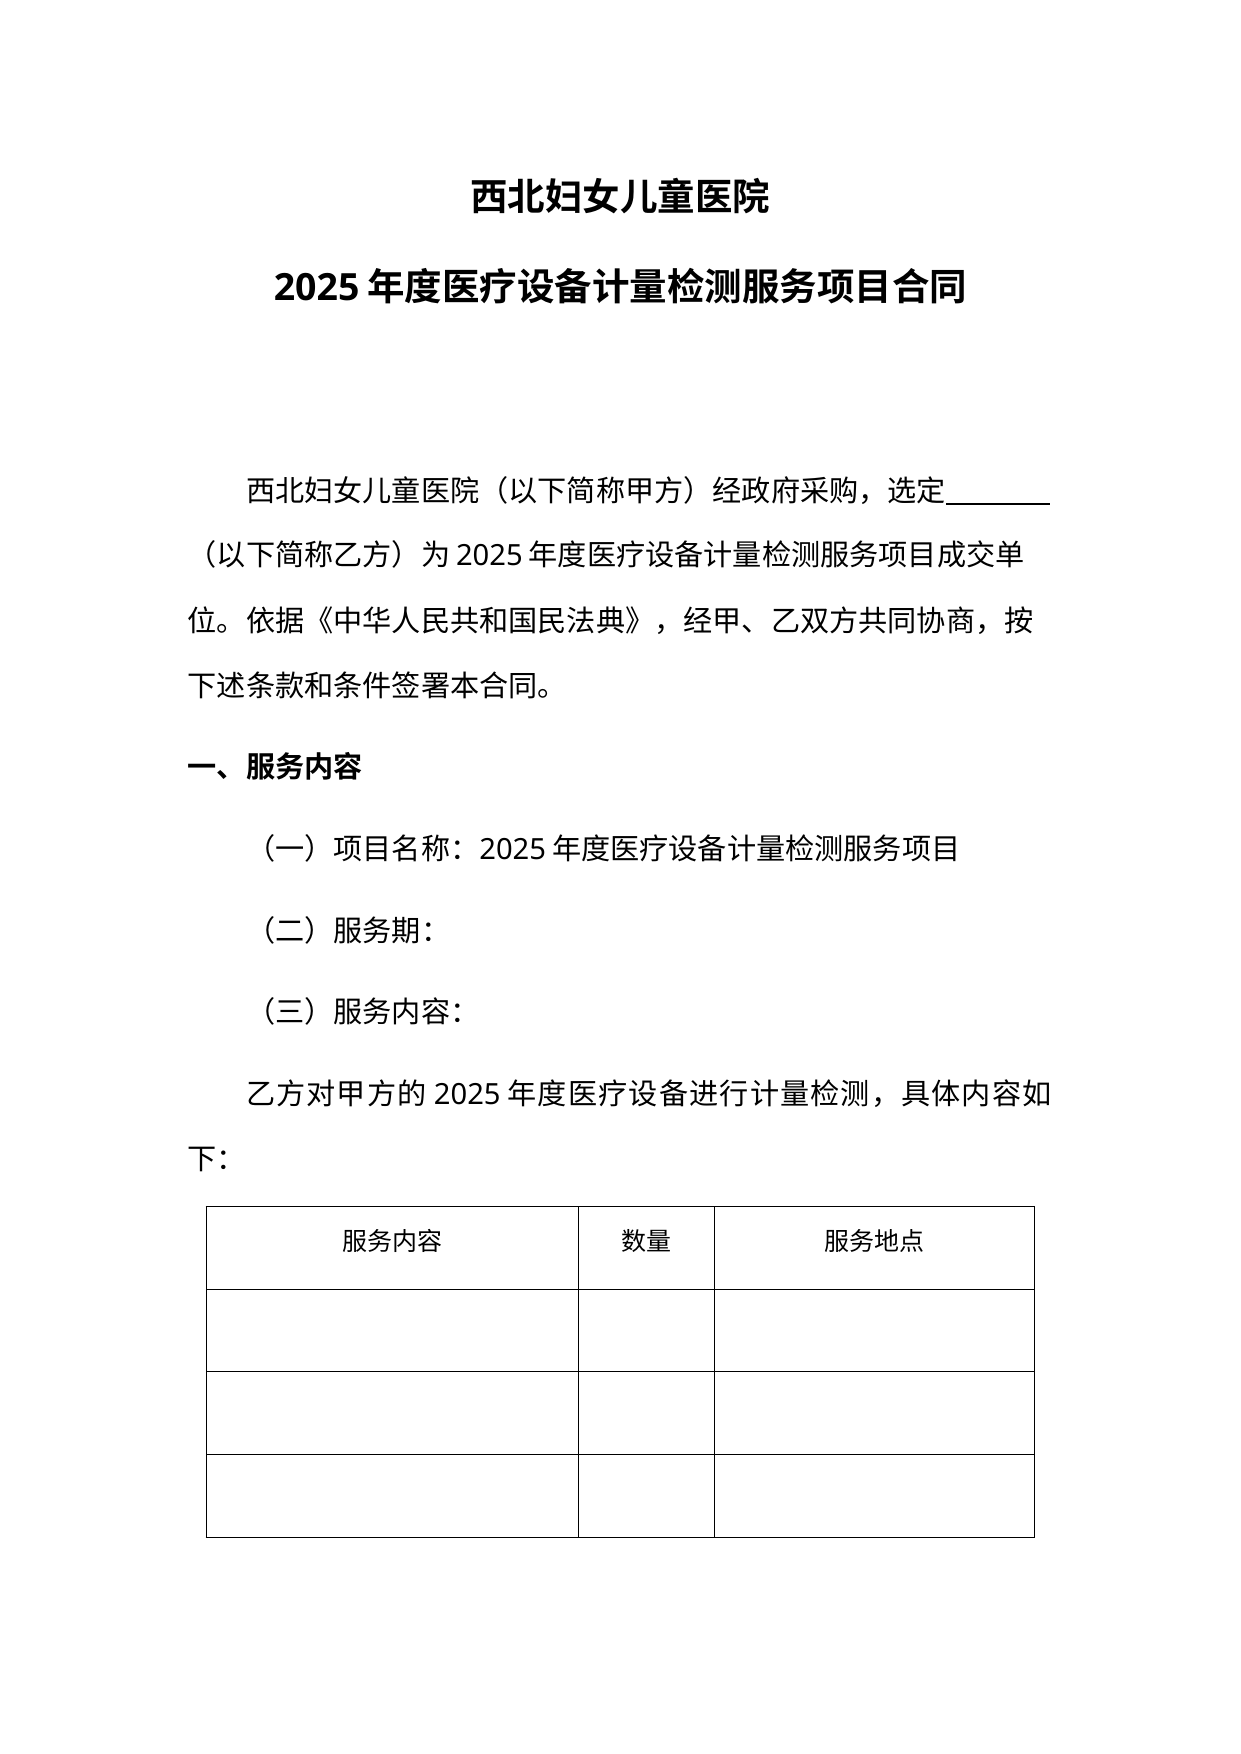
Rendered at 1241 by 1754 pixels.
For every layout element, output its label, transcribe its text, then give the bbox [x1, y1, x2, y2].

table_header 服务内容 [207, 1207, 578, 1288]
text 一、服务内容 [187, 732, 1053, 797]
text 乙方对甲方的2025年度医疗设备进行计量检测，具体内容如下： [187, 1059, 1053, 1189]
table_cell [207, 1290, 578, 1371]
table_cell [579, 1455, 714, 1537]
text 西北妇女儿童医院 [187, 162, 1053, 227]
table_cell [715, 1455, 1034, 1537]
table_cell [579, 1372, 714, 1454]
table_header 数量 [579, 1207, 714, 1288]
table_cell [207, 1455, 578, 1537]
table_cell [715, 1372, 1034, 1454]
text （一）项目名称：2025年度医疗设备计量检测服务项目 [187, 814, 1053, 879]
table_cell [579, 1290, 714, 1371]
table_cell [207, 1372, 578, 1454]
text 西北妇女儿童医院（以下简称甲方）经政府采购，选定 （以下简称乙方）为2025年度医疗设备计量检测服务项目成交单位。依据《中华人民共和国民法典》，经甲、乙双方共同协商，按下述条款和条件签署本合同。 [187, 456, 1053, 716]
table_cell [715, 1290, 1034, 1371]
text （二）服务期： [187, 896, 1053, 961]
table_header 服务地点 [715, 1207, 1034, 1288]
text （三）服务内容： [187, 977, 1053, 1042]
text 2025年度医疗设备计量检测服务项目合同 [187, 252, 1053, 317]
